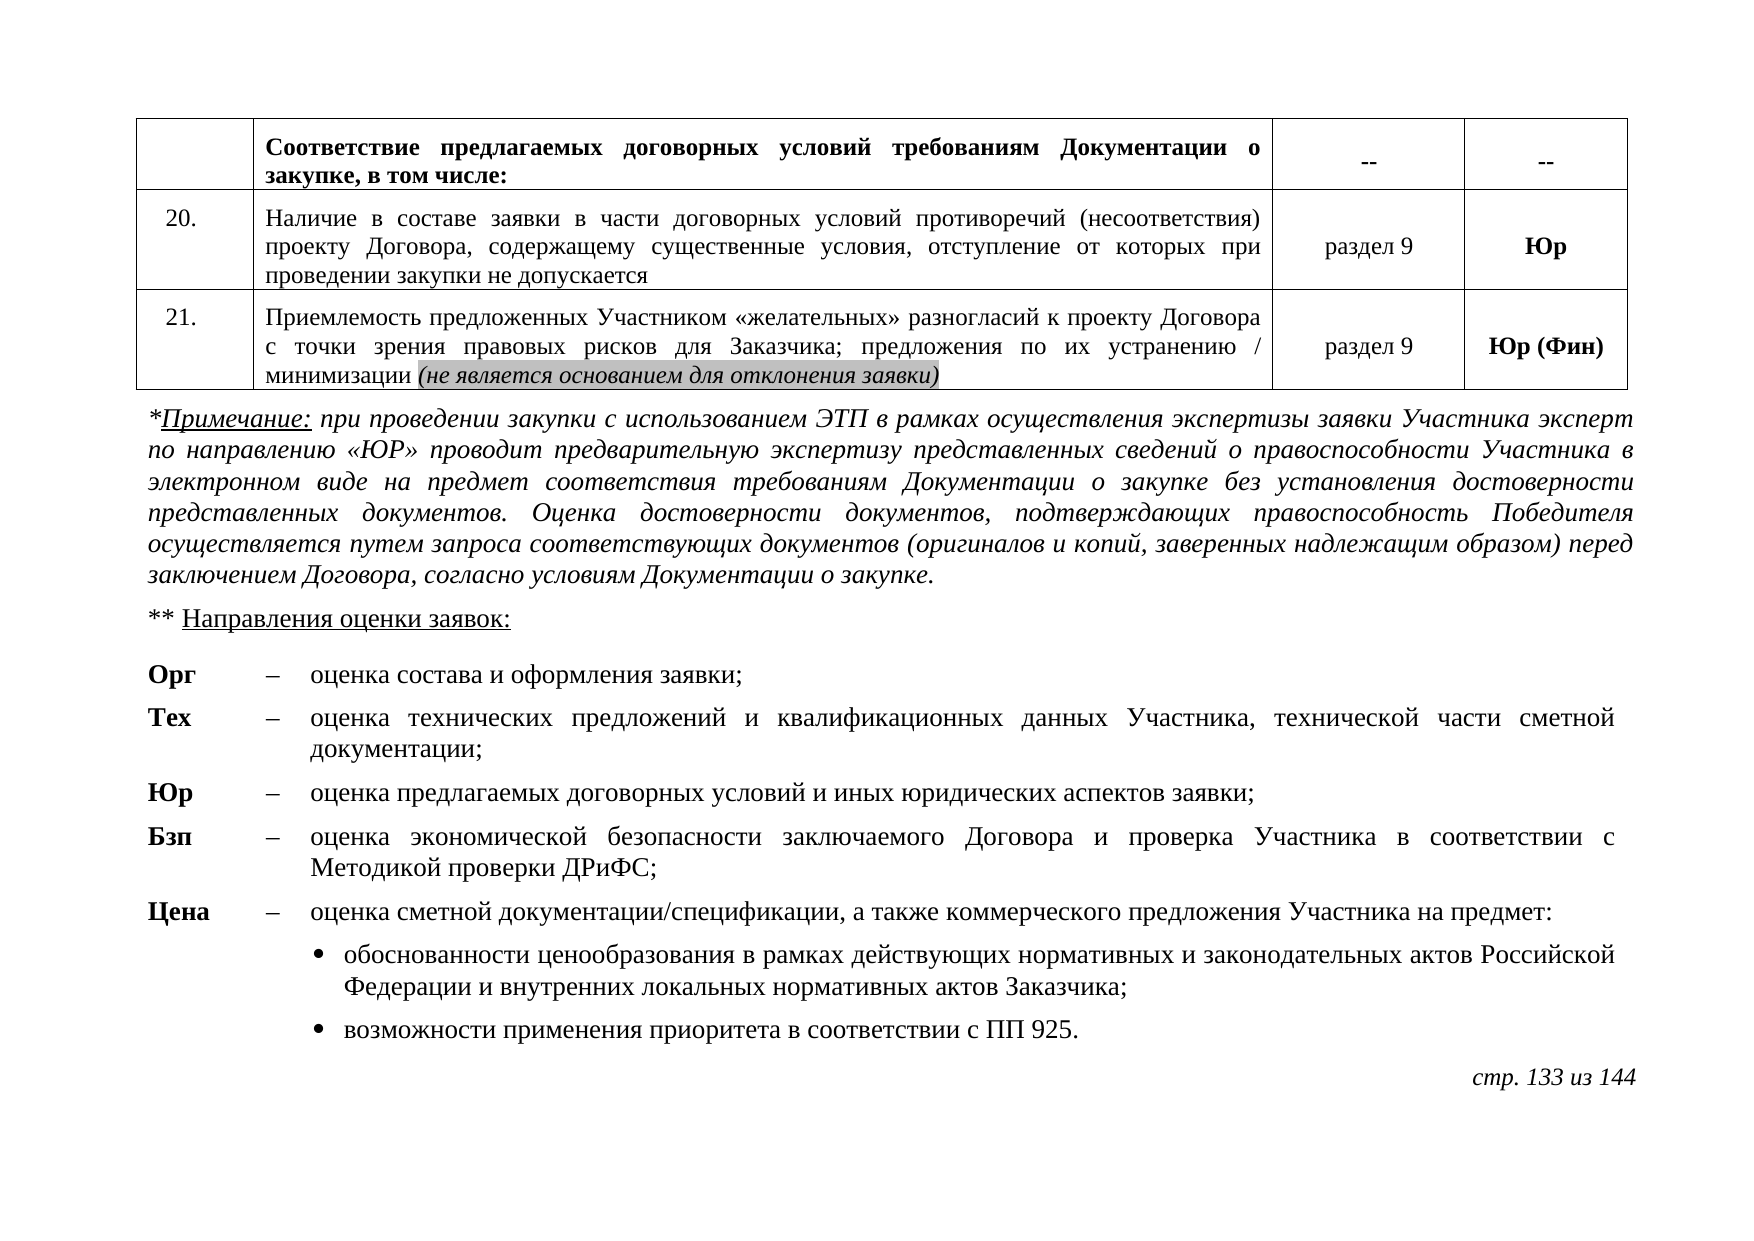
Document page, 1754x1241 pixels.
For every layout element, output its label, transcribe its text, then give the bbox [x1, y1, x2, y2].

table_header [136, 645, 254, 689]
text *Примечание: при проведении закупки с использованием ЭТП в рамках осуществления экспертизы заявки Участника эксперт по направлению «ЮР» проводит предварительную экспертизу представленных сведений о правоспособности Участника в электронном виде на предмет соответствия требованиям Документации о закупке без установления достоверности представленных документов. Оценка достоверности документов, подтверждающих правоспособность Победителя осуществляется путем запроса соответствующих документов (оригиналов и копий, заверенных надлежащим образом) перед заключением Договора, согласно условиям Документации о закупке. [148, 402, 1636, 589]
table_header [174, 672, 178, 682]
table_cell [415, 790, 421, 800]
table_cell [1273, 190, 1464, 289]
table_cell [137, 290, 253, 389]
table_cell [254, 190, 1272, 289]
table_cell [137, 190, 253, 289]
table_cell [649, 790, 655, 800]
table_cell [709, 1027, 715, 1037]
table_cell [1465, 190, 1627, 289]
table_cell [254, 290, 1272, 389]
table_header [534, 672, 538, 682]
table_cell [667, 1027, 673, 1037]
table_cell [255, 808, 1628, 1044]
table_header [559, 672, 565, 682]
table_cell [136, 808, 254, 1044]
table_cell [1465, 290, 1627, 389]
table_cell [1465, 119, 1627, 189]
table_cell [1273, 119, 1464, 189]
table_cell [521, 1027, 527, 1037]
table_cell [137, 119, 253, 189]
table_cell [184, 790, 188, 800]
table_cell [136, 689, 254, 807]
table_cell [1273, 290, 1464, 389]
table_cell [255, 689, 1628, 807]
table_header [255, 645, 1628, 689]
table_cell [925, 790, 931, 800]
text ** Направления оценки заявок: [148, 602, 1636, 633]
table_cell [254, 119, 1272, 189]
